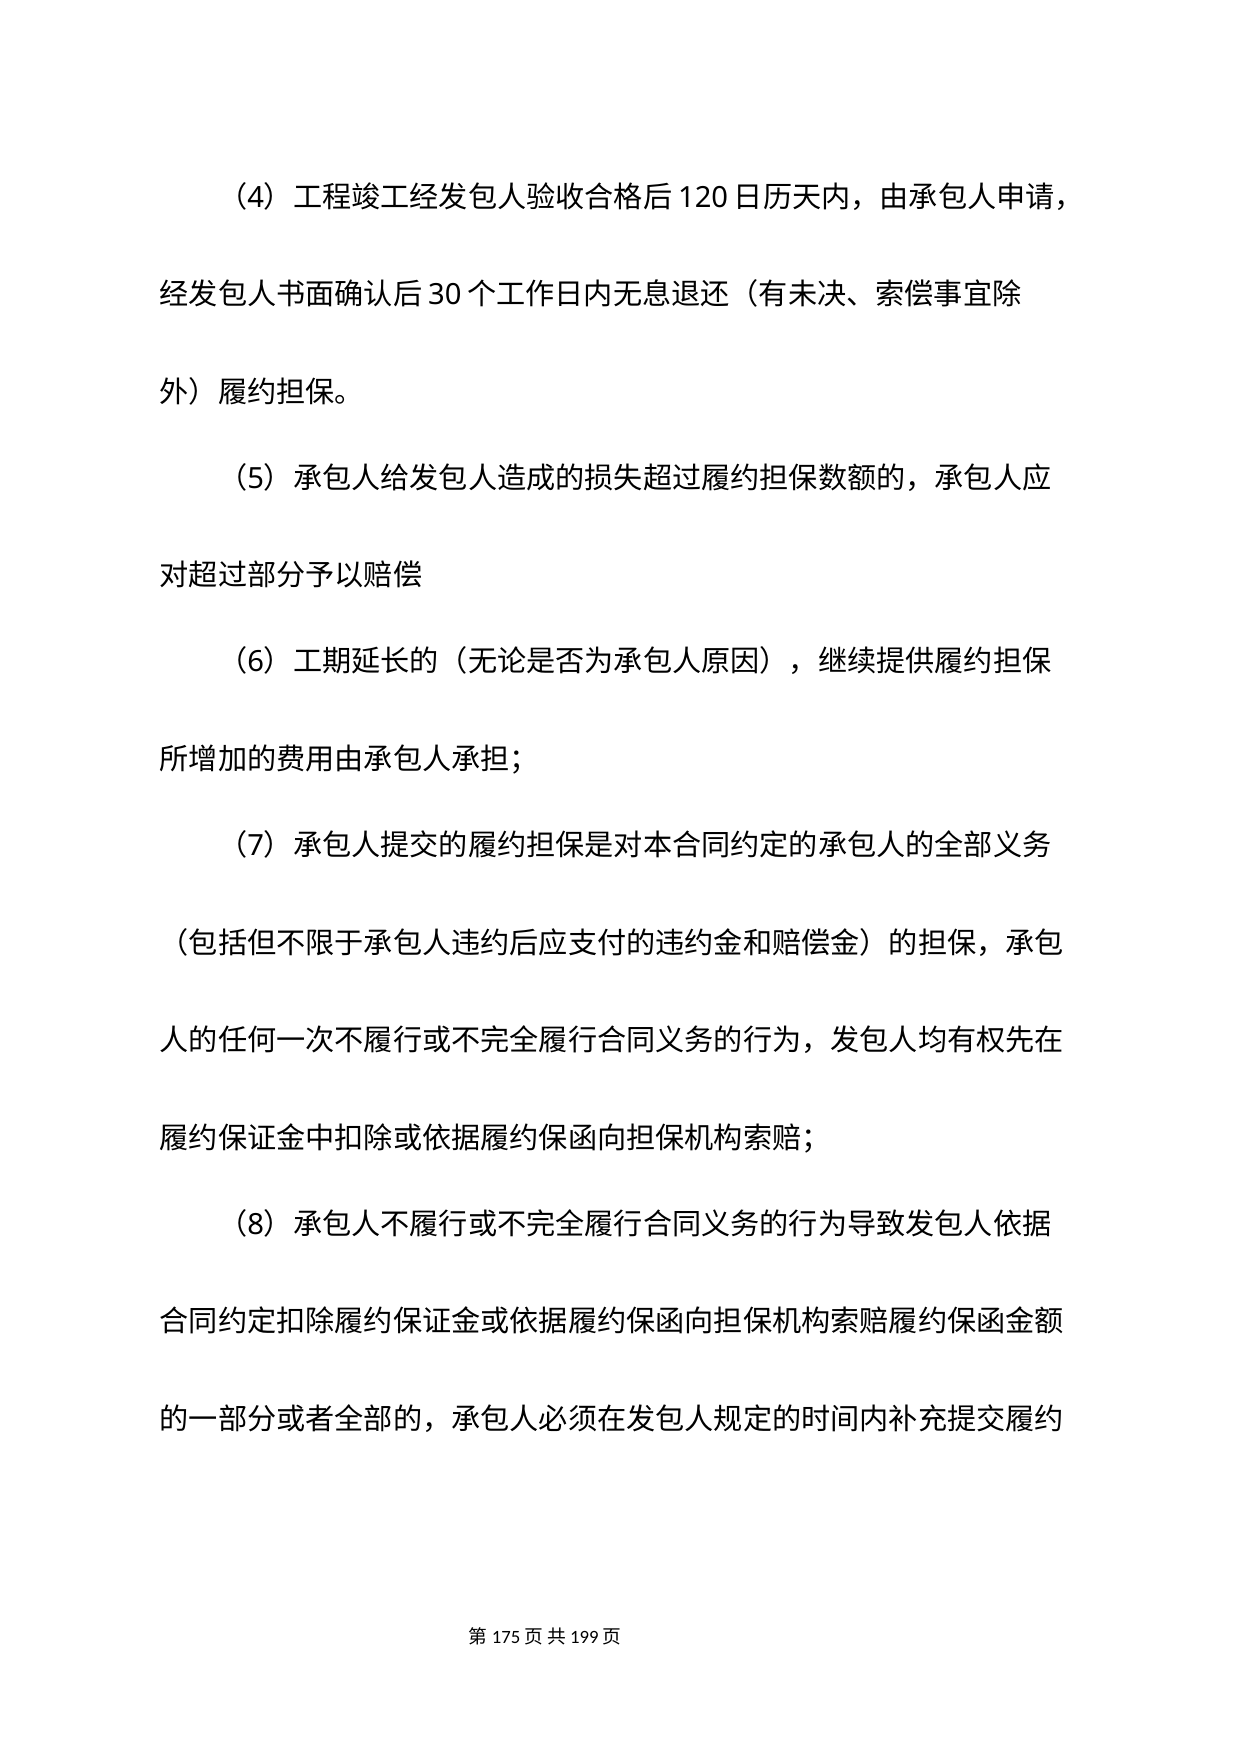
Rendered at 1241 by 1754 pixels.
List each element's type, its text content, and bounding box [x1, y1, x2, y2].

text （5）承包人给发包人造成的损失超过履约担保数额的，承包人应对超过部分予以赔偿 [159, 443, 1078, 606]
text （7）承包人提交的履约担保是对本合同约定的承包人的全部义务（包括但不限于承包人违约后应支付的违约金和赔偿金）的担保，承包人的任何一次不履行或不完全履行合同义务的行为，发包人均有权先在履约保证金中扣除或依据履约保函向担保机构索赔； [159, 810, 1078, 1168]
text （4）工程竣工经发包人验收合格后120日历天内，由承包人申请，经发包人书面确认后30个工作日内无息退还（有未决、索偿事宜除外）履约担保。 [159, 162, 1078, 422]
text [159, 1189, 1078, 1449]
text （6）工期延长的（无论是否为承包人原因），继续提供履约担保所增加的费用由承包人承担； [159, 627, 1078, 789]
